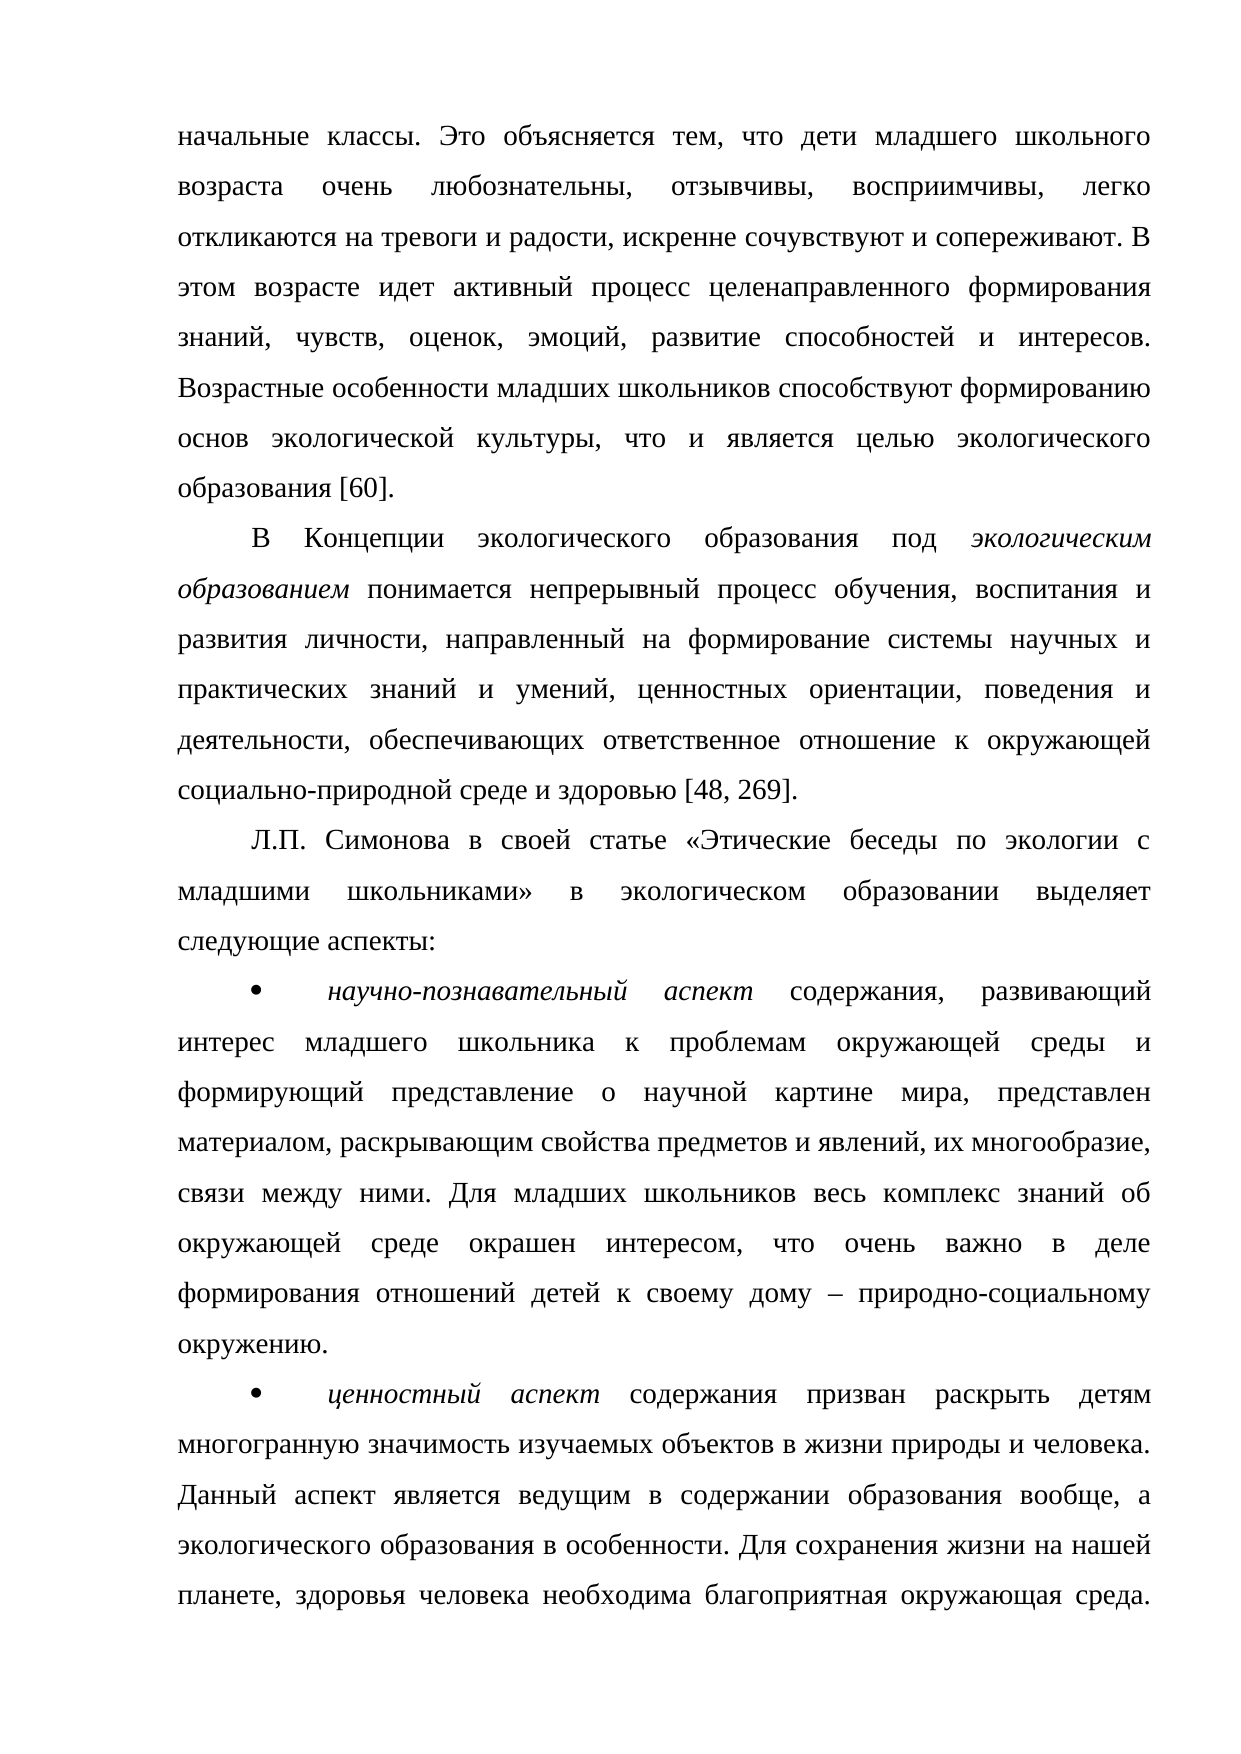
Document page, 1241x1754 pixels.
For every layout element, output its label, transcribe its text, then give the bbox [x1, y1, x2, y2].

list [177, 1376, 1152, 1611]
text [177, 118, 1152, 504]
list научно-познавательный аспект содержания, развивающий интерес младшего школьника к проблемам окружающей среды и формирующий представление о научной картине мира, представлен материалом, раскрывающим свойства предметов и явлений, их многообразие, связи между ними. Для младших школьников весь комплекс знаний об окружающей среде окрашен интересом, что очень важно в деле формирования отношений детей к своему дому – природно-социальному окружению. [177, 973, 1152, 1359]
text Л.П. Симонова в своей статье «Этические беседы по экологии с младшими школьниками» в экологическом образовании выделяет следующие аспекты: [177, 822, 1152, 957]
text В Концепции экологического образования под экологическим образованием понимается непрерывный процесс обучения, воспитания и развития личности, направленный на формирование системы научных и практических знаний и умений, ценностных ориентации, поведения и деятельности, обеспечивающих ответственное отношение к окружающей социально-природной среде и здоровью [48, 269]. [177, 521, 1152, 806]
